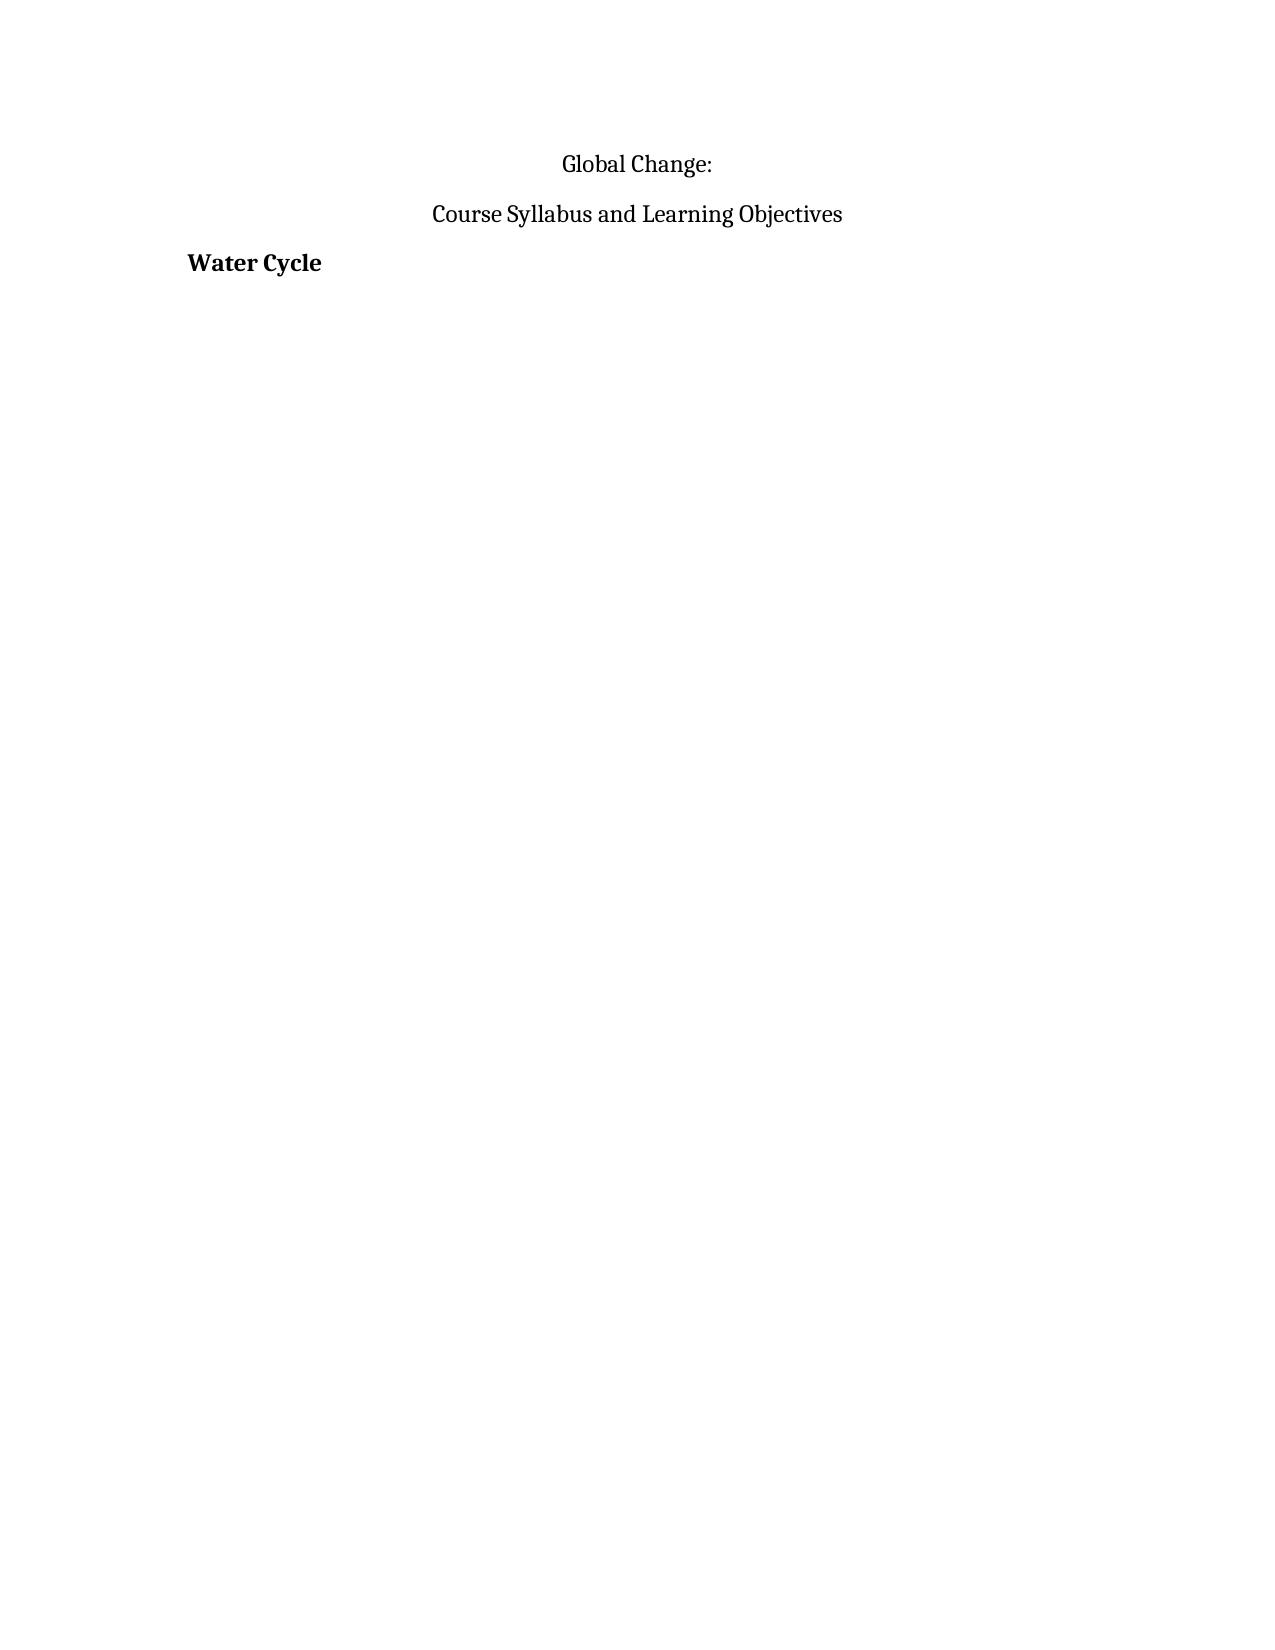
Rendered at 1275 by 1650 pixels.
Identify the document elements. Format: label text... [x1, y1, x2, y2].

text Course Syllabus and Learning Objectives [187, 199, 1087, 228]
text Water Cycle [187, 249, 1087, 278]
text Global Change: [187, 150, 1087, 179]
